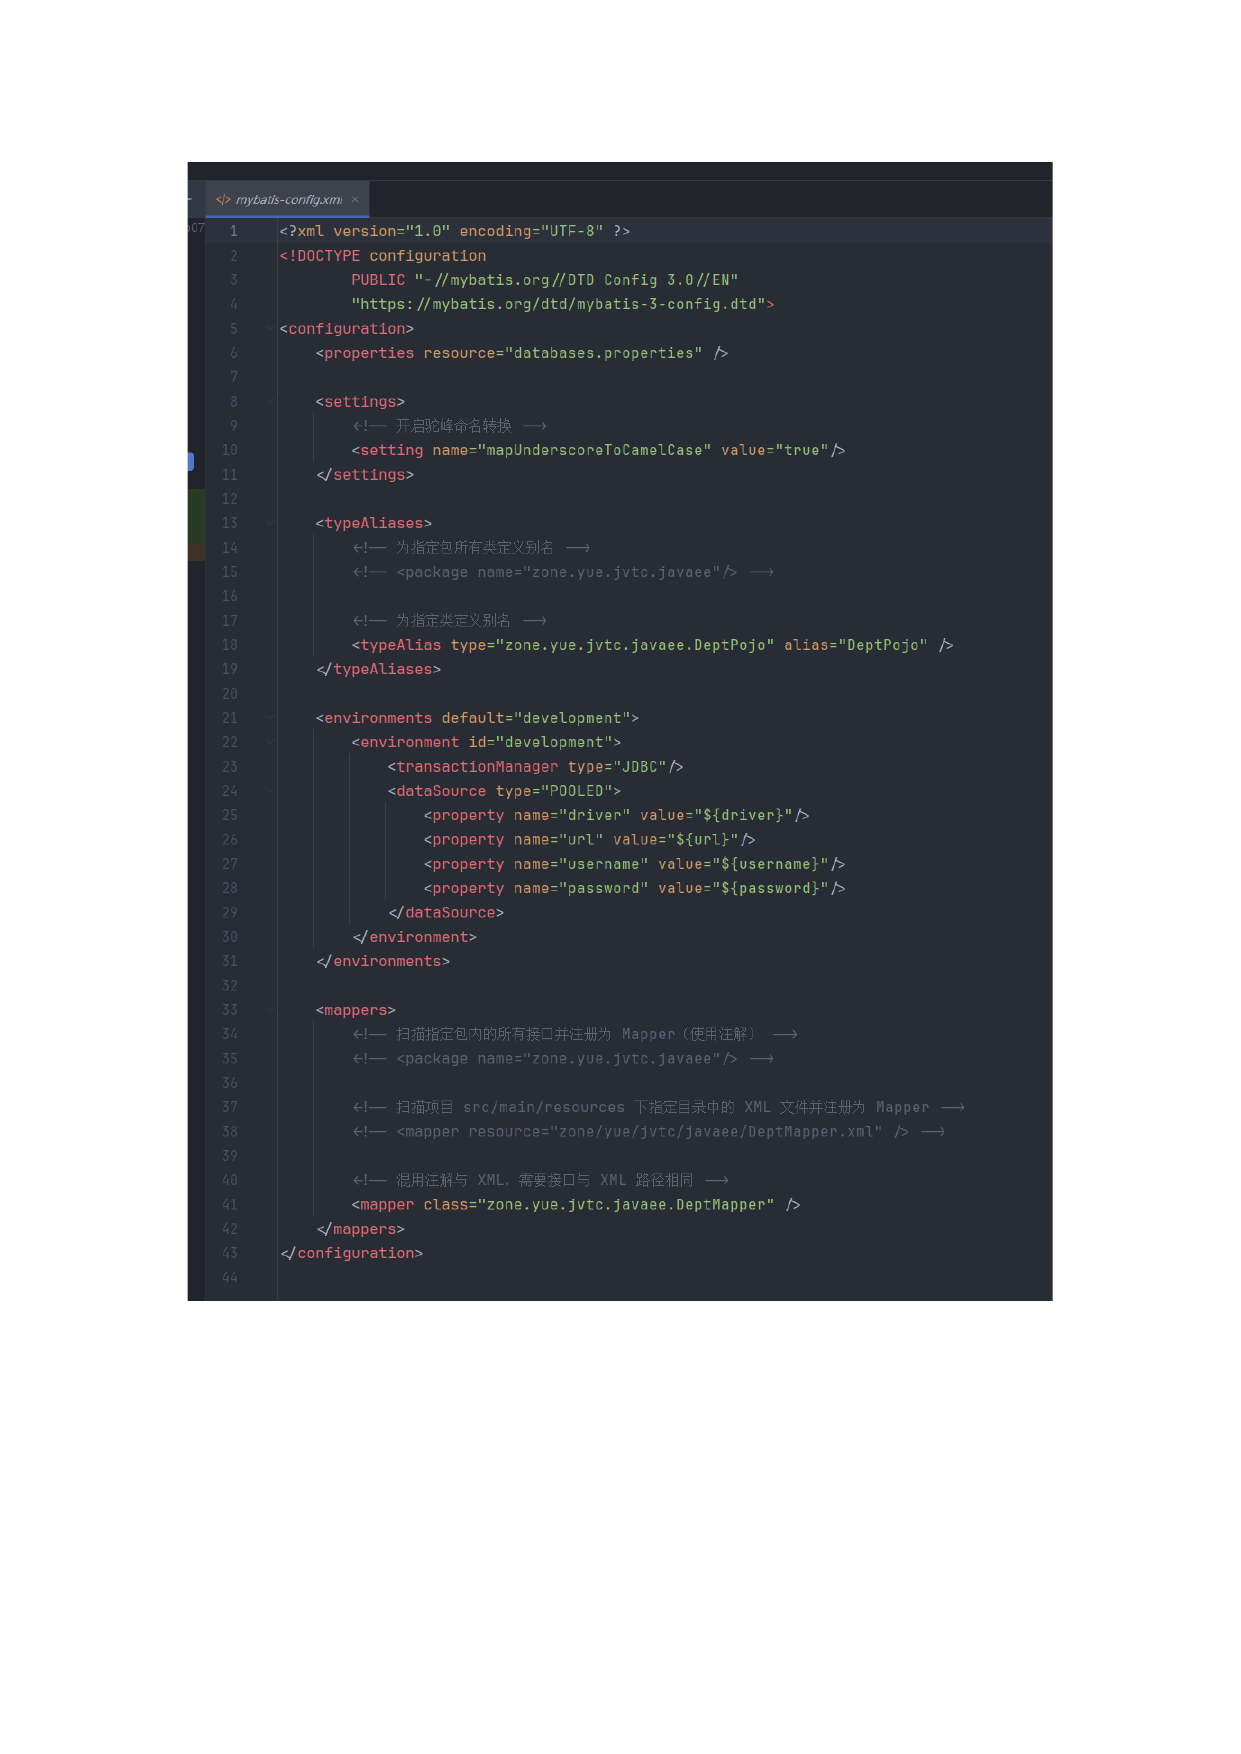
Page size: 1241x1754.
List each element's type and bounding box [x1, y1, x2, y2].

picture [187, 162, 1053, 1301]
